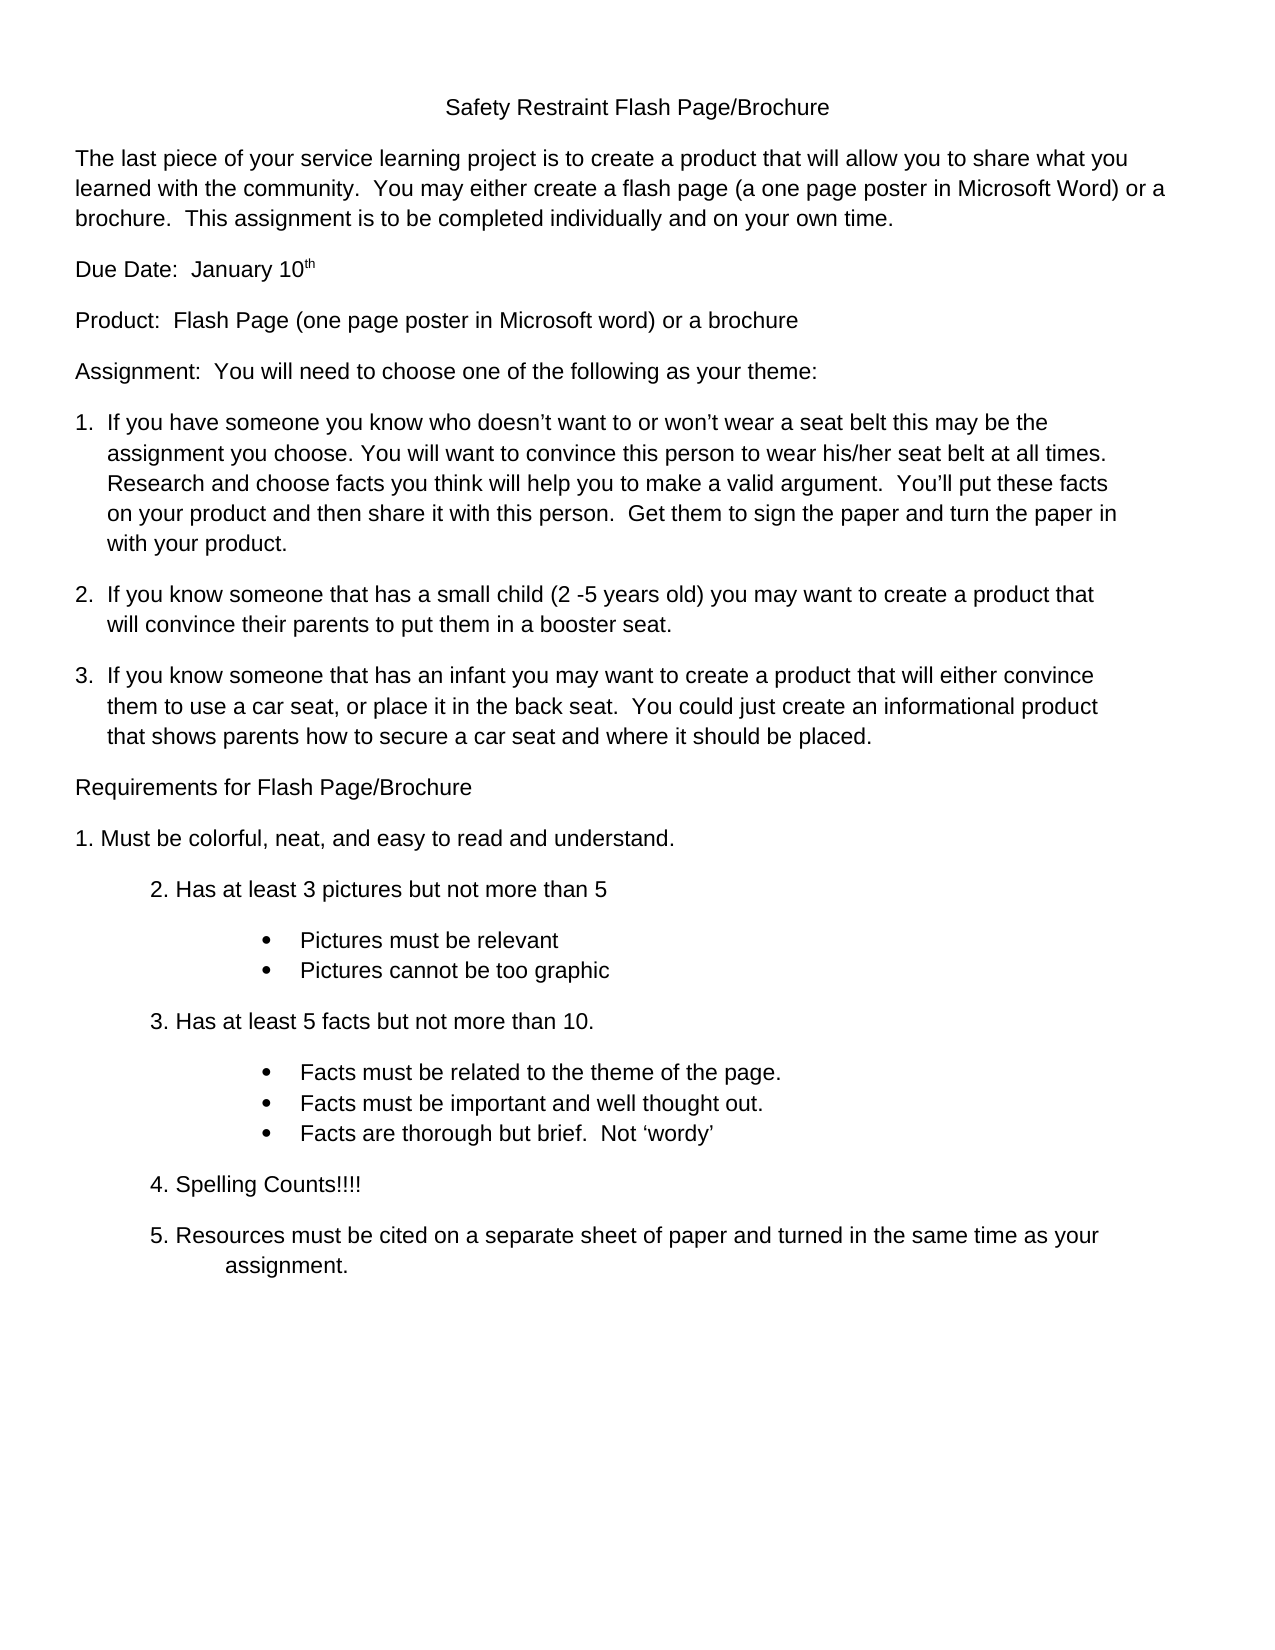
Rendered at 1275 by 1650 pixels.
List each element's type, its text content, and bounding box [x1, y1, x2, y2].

text 3. If you know someone that has an infant you may want to create a product that will either convince them to use a car seat, or place it in the back seat. You could just create an informational product that shows parents how to secure a car seat and where it should be placed. [75, 662, 1200, 749]
text 2. If you know someone that has a small child (2 -5 years old) you may want to create a product that will convince their parents to put them in a booster seat. [75, 581, 1200, 638]
text Due Date: January 10th [75, 256, 1200, 283]
list Facts must be important and well thought out. [262, 1089, 1200, 1116]
text Product: Flash Page (one page poster in Microsoft word) or a brochure [75, 307, 1200, 334]
text 1. If you have someone you know who doesn’t want to or won’t wear a seat belt this may be the assignment you choose. You will want to convince this person to wear his/her seat belt at all times. Research and choose facts you think will help you to make a valid argument. You’ll put these facts on your product and then share it with this person. Get them to sign the paper and turn the paper in with your product. [75, 409, 1200, 557]
list Pictures must be relevant [262, 927, 1200, 953]
text Assignment: You will need to choose one of the following as your theme: [75, 358, 1200, 385]
text Safety Restraint Flash Page/Brochure [75, 94, 1200, 120]
text 4. Spelling Counts!!!! [150, 1171, 1200, 1197]
text 2. Has at least 3 pictures but not more than 5 [75, 876, 1200, 902]
text Requirements for Flash Page/Brochure [75, 774, 1200, 800]
list Pictures cannot be too graphic [262, 957, 1200, 984]
text 5. Resources must be cited on a separate sheet of paper and turned in the same time as your assignment. [150, 1222, 1200, 1278]
text 3. Has at least 5 facts but not more than 10. [150, 1008, 1200, 1035]
text The last piece of your service learning project is to create a product that will allow you to share what you learned with the community. You may either create a flash page (a one page poster in Microsoft Word) or a brochure. This assignment is to be completed individually and on your own time. [75, 145, 1200, 232]
list Facts are thorough but brief. Not ‘wordy’ [262, 1120, 1200, 1146]
list Facts must be related to the theme of the page. [262, 1059, 1200, 1086]
text 1. Must be colorful, neat, and easy to read and understand. [75, 825, 1200, 851]
